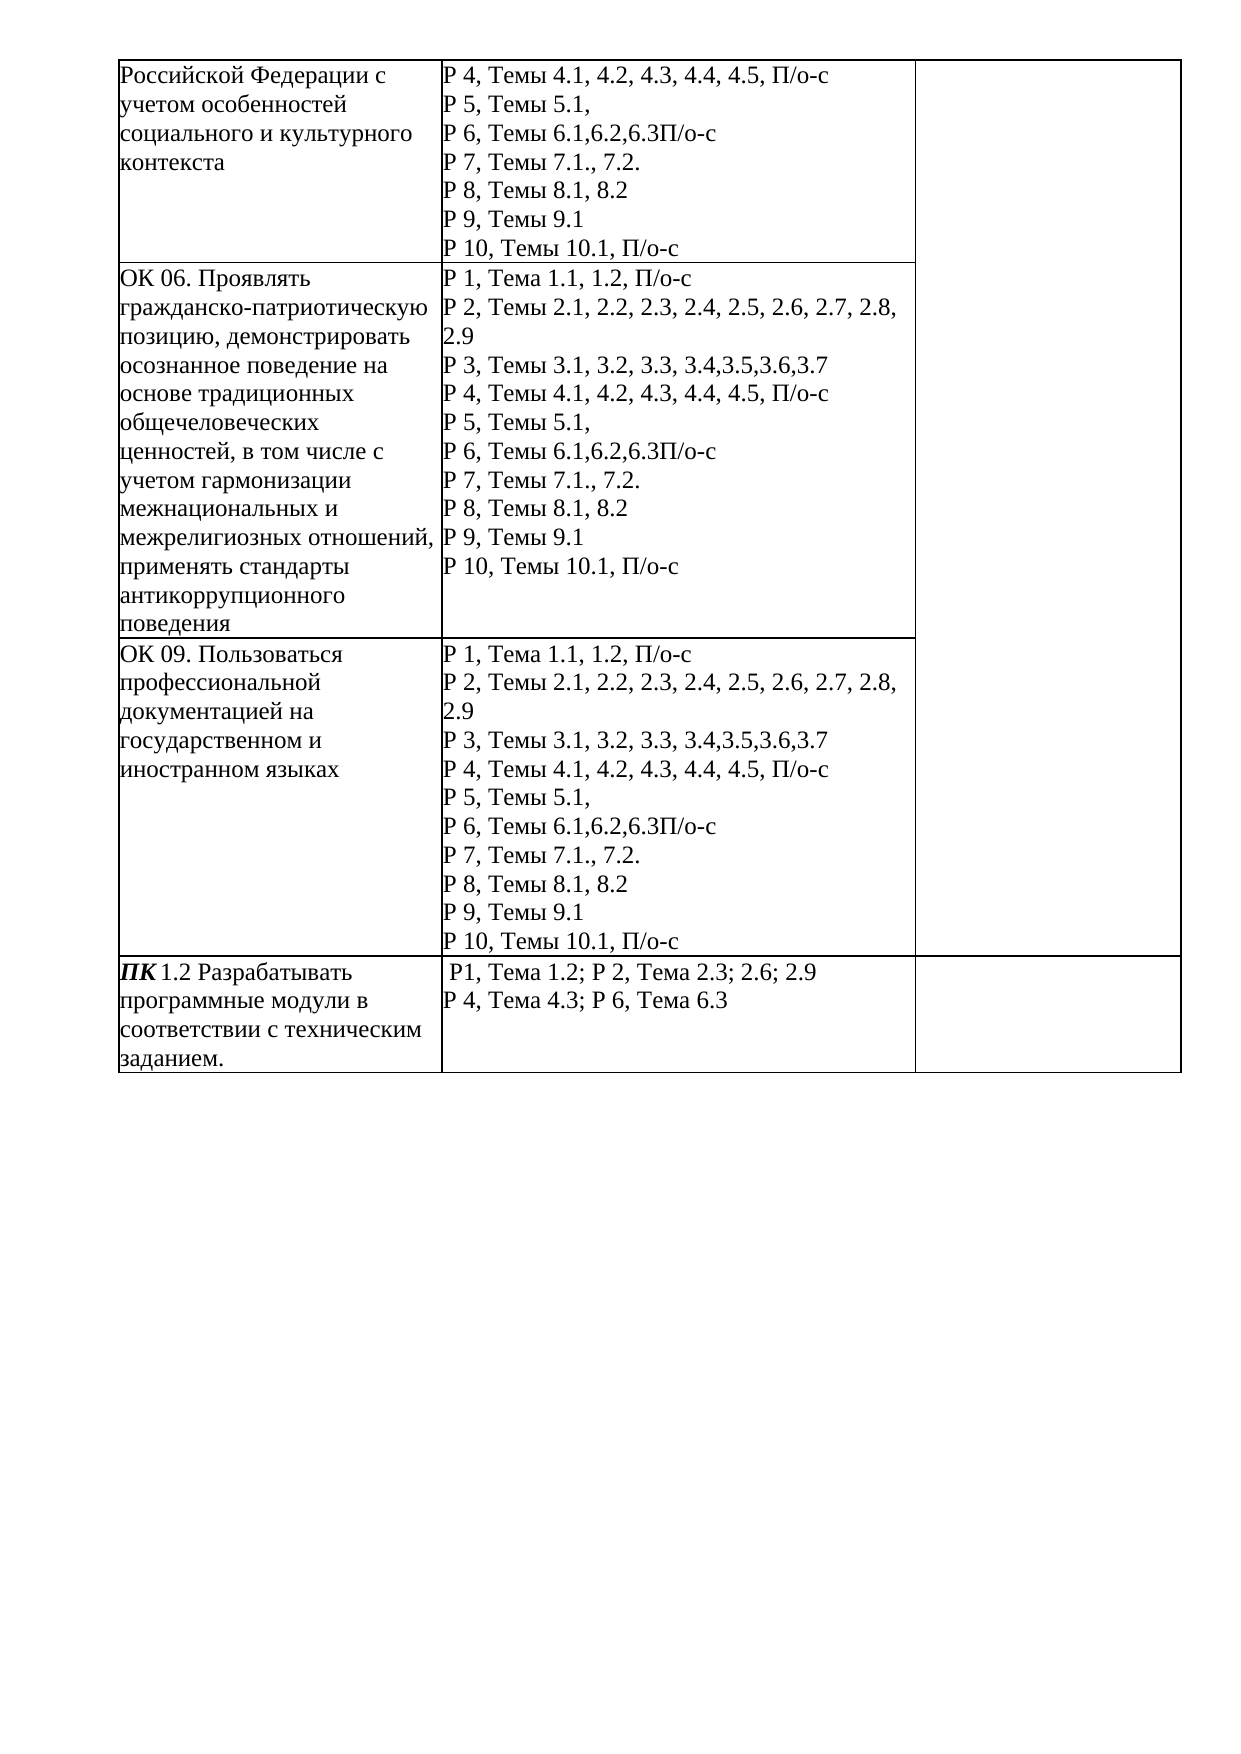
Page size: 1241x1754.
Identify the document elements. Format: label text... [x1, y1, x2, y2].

table_cell ПК 1.2 Разрабатывать программные модули в соответствии с техническим заданием. [120, 957, 441, 1072]
table_cell [916, 957, 1180, 1072]
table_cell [443, 61, 915, 262]
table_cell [120, 61, 441, 262]
table_cell ОК 06. Проявлять гражданско-патриотическую позицию, демонстрировать осознанное поведение на основе традиционных общечеловеческих ценностей, в том числе с учетом гармонизации межнациональных и межрелигиозных отношений, применять стандарты антикоррупционного поведения [120, 263, 441, 637]
table_cell ОК 09. Пользоваться профессиональной документацией на государственном и иностранном языках [120, 639, 441, 955]
table_cell Р1, Тема 1.2; Р 2, Тема 2.3; 2.6; 2.9 Р 4, Тема 4.3; Р 6, Тема 6.3 [443, 957, 915, 1072]
